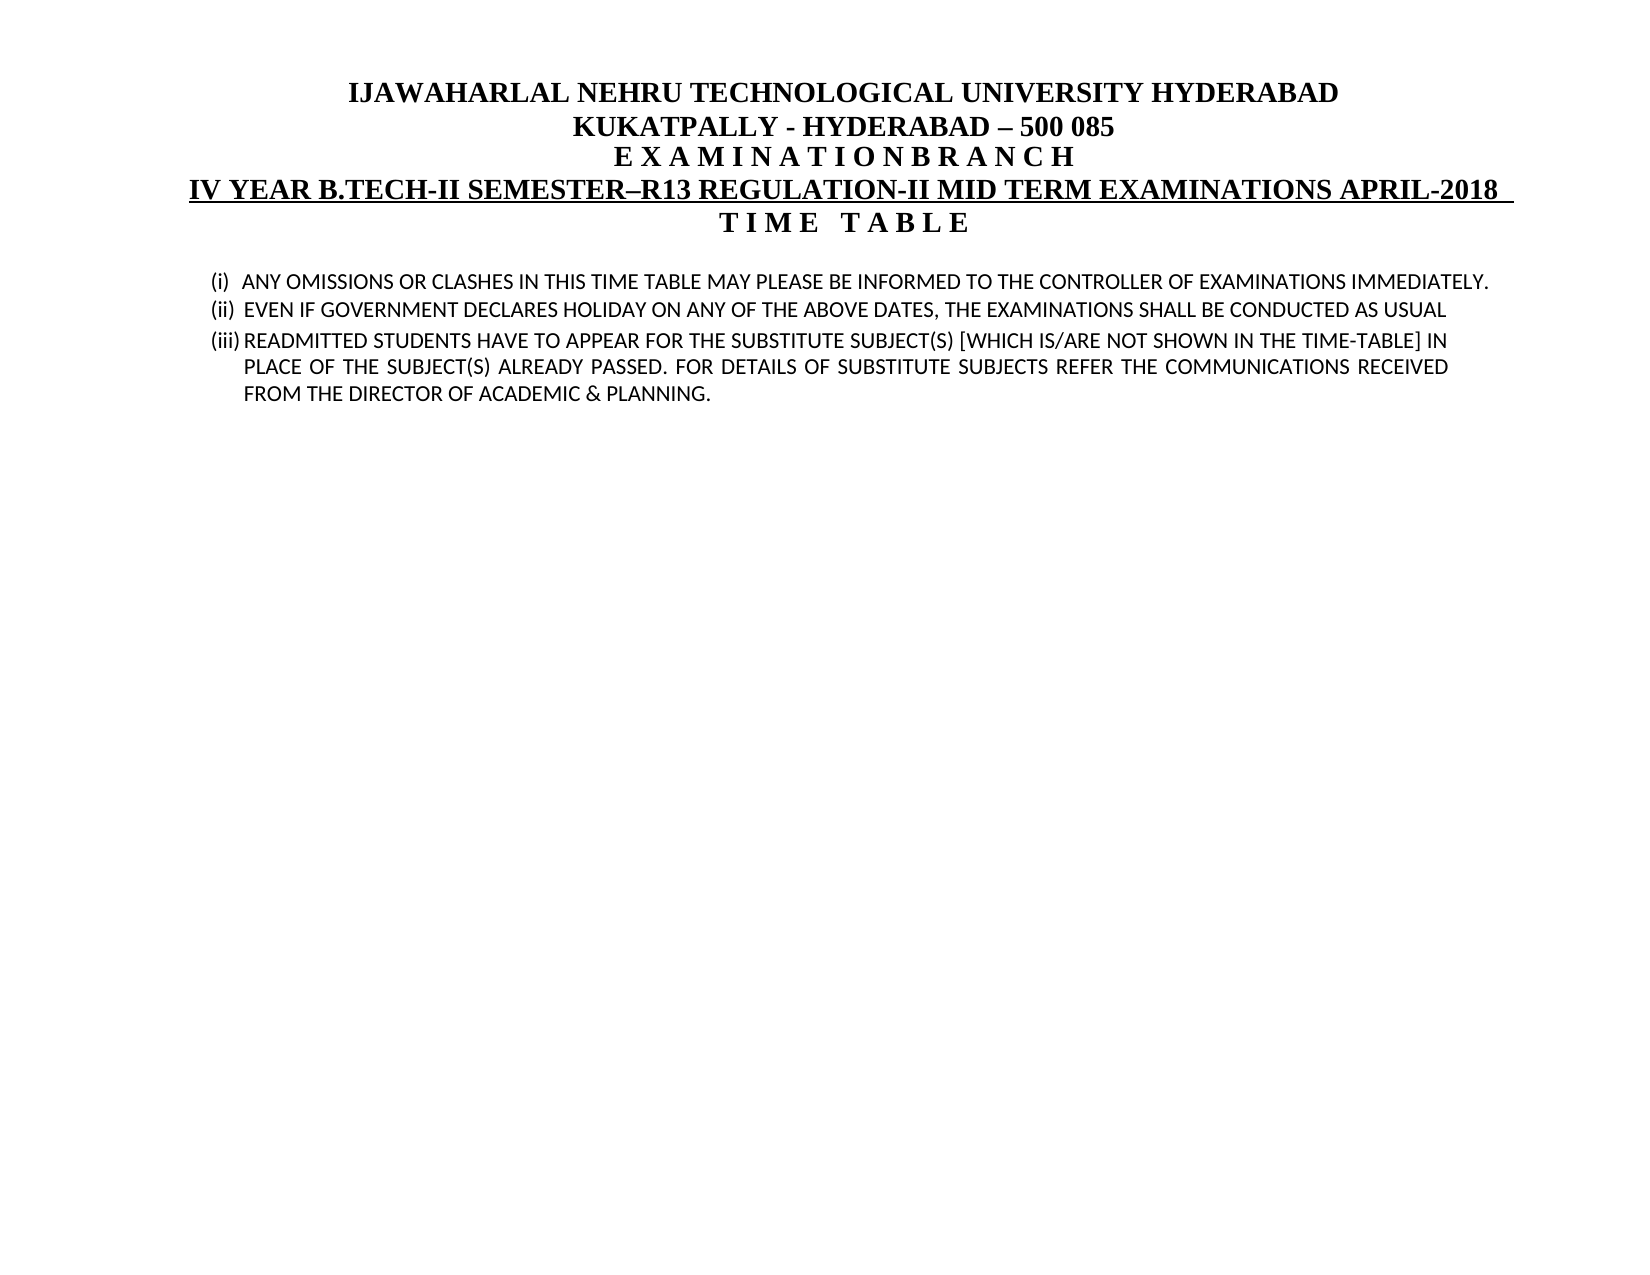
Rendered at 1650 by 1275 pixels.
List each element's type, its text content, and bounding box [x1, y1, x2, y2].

list ANY OMISSIONS OR CLASHES IN THIS TIME TABLE MAY PLEASE BE INFORMED TO THE CONTROLLER OF EXAMINATIONS IMMEDIATELY. [210, 267, 1537, 295]
list EVEN IF GOVERNMENT DECLARES HOLIDAY ON ANY OF THE ABOVE DATES, THE EXAMINATIONS SHALL BE CONDUCTED AS USUAL [210, 295, 1537, 323]
list READMITTED STUDENTS HAVE TO APPEAR FOR THE SUBSTITUTE SUBJECT(S) [WHICH IS/ARE NOT SHOWN IN THE TIME-TABLE] IN PLACE OF THE SUBJECT(S) ALREADY PASSED. FOR DETAILS OF SUBSTITUTE SUBJECTS REFER THE COMMUNICATIONS RECEIVED FROM THE DIRECTOR OF ACADEMIC & PLANNING. [210, 327, 1450, 407]
